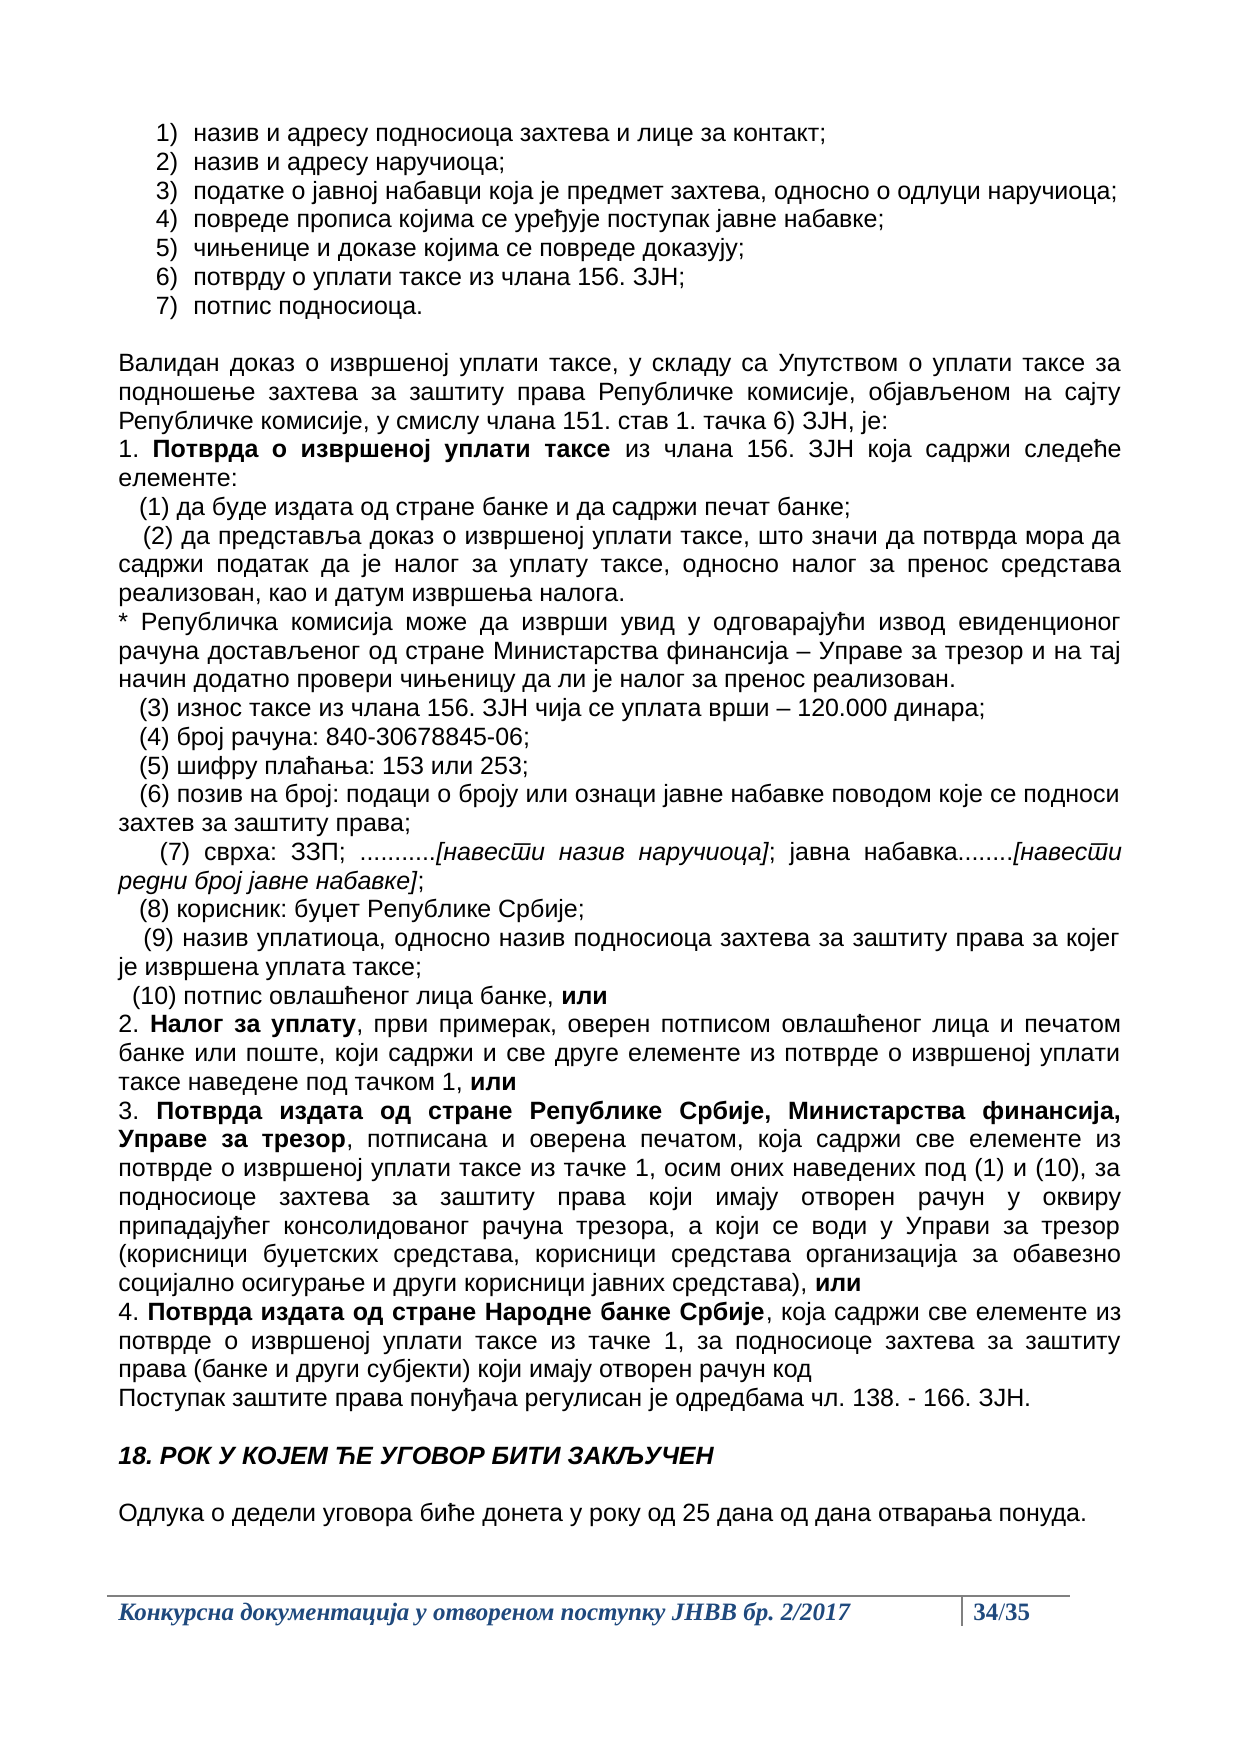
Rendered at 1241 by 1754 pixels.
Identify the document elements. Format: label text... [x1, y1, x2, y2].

text 2. Налог за уплату, први примерак, оверен потписом овлашћеног лица и печатом банке или поште, који садржи и све друге елементе из потврде о извршеној уплати таксе наведене под тачком 1, или [118, 1009, 1122, 1096]
text Поступак заштите права понуђача регулисан је одредбама чл. 138. - 166. ЗЈН. [118, 1383, 1122, 1412]
list повреде прописа којима се уређује поступак јавне набавке; [156, 204, 1122, 233]
list податке о јавној набавци која је предмет захтева, односно о одлуци наручиоца; [156, 176, 1122, 204]
text (10) потпис овлашћеног лица банке, или [118, 981, 1122, 1009]
list чињенице и доказе којима се повреде доказују; [156, 233, 1122, 262]
text (3) износ таксе из члана 156. ЗЈН чија се уплата врши – 120.000 динара; [118, 693, 1122, 722]
text Валидан доказ о извршеној уплати таксе, у складу са Упутством о уплати таксе за подношење захтева за заштиту права Републичке комисије, објављеном на сајту Републичке комисије, у смислу члана 151. став 1. тачка 6) ЗЈН, је: [118, 348, 1122, 434]
text (4) број рачуна: 840-30678845-06; [118, 722, 1122, 751]
text 18. РОК У КОЈЕМ ЋЕ УГОВОР БИТИ ЗАКЉУЧЕН [118, 1441, 1122, 1469]
text * Републичка комисија може да изврши увид у одговарајући извод евиденционог рачуна достављеног од стране Министарства финансија – Управе за трезор и на тај начин додатно провери чињеницу да ли је налог за пренос реализован. [118, 607, 1122, 693]
text (9) назив уплатиоца, односно назив подносиоца захтева за заштиту права за којег је извршена уплата таксе; [118, 923, 1122, 981]
list назив и адресу подносиоца захтева и лице за контакт; [156, 118, 1122, 147]
list потпис подносиоца. [156, 291, 1122, 319]
text 4. Потврда издата од стране Народне банке Србије, која садржи све елементе из потврде о извршеној уплати таксе из тачке 1, за подносиоце захтева за заштиту права (банке и други субјекти) који имају отворен рачун код [118, 1297, 1122, 1383]
text 3. Потврда издата од стране Републике Србије, Министарства финансија, Управе за трезор, потписана и оверена печатом, која садржи све елементе из потврде о извршеној уплати таксе из тачке 1, осим оних наведених под (1) и (10), за подносиоце захтева за заштиту права који имају отворен рачун у оквиру припадајућег консолидованог рачуна трезора, а који се води у Управи за трезор (корисници буџетских средстава, корисници средстава организација за обавезно социјално осигурање и други корисници јавних средстава), или [118, 1096, 1122, 1297]
list назив и адресу наручиоца; [156, 147, 1122, 176]
list потврду о уплати таксе из члана 156. ЗЈН; [156, 262, 1122, 291]
text (1) да буде издата од стране банке и да садржи печат банке; [118, 492, 1122, 521]
text 1. Потврда о извршеној уплати таксе из члана 156. ЗЈН која садржи следеће елементе: [118, 434, 1122, 492]
text Одлука о дедели уговора биће донета у року од 25 дана од дана отварања понуда. [118, 1498, 1122, 1527]
text (5) шифру плаћања: 153 или 253; [118, 751, 1122, 779]
text (7) сврха: ЗЗП; ...........[навести назив наручиоца]; јавна набавка........[навести редни број јавне набавкe]; [118, 837, 1122, 894]
text (8) корисник: буџет Републике Србије; [118, 894, 1122, 923]
text (2) да представља доказ о извршеној уплати таксе, што значи да потврда мора да садржи податак да је налог за уплату таксе, односно налог за пренос средстава реализован, као и датум извршења налога. [118, 521, 1122, 607]
text (6) позив на број: подаци о броју или ознаци јавне набавке поводом које се подноси захтев за заштиту права; [118, 779, 1122, 837]
